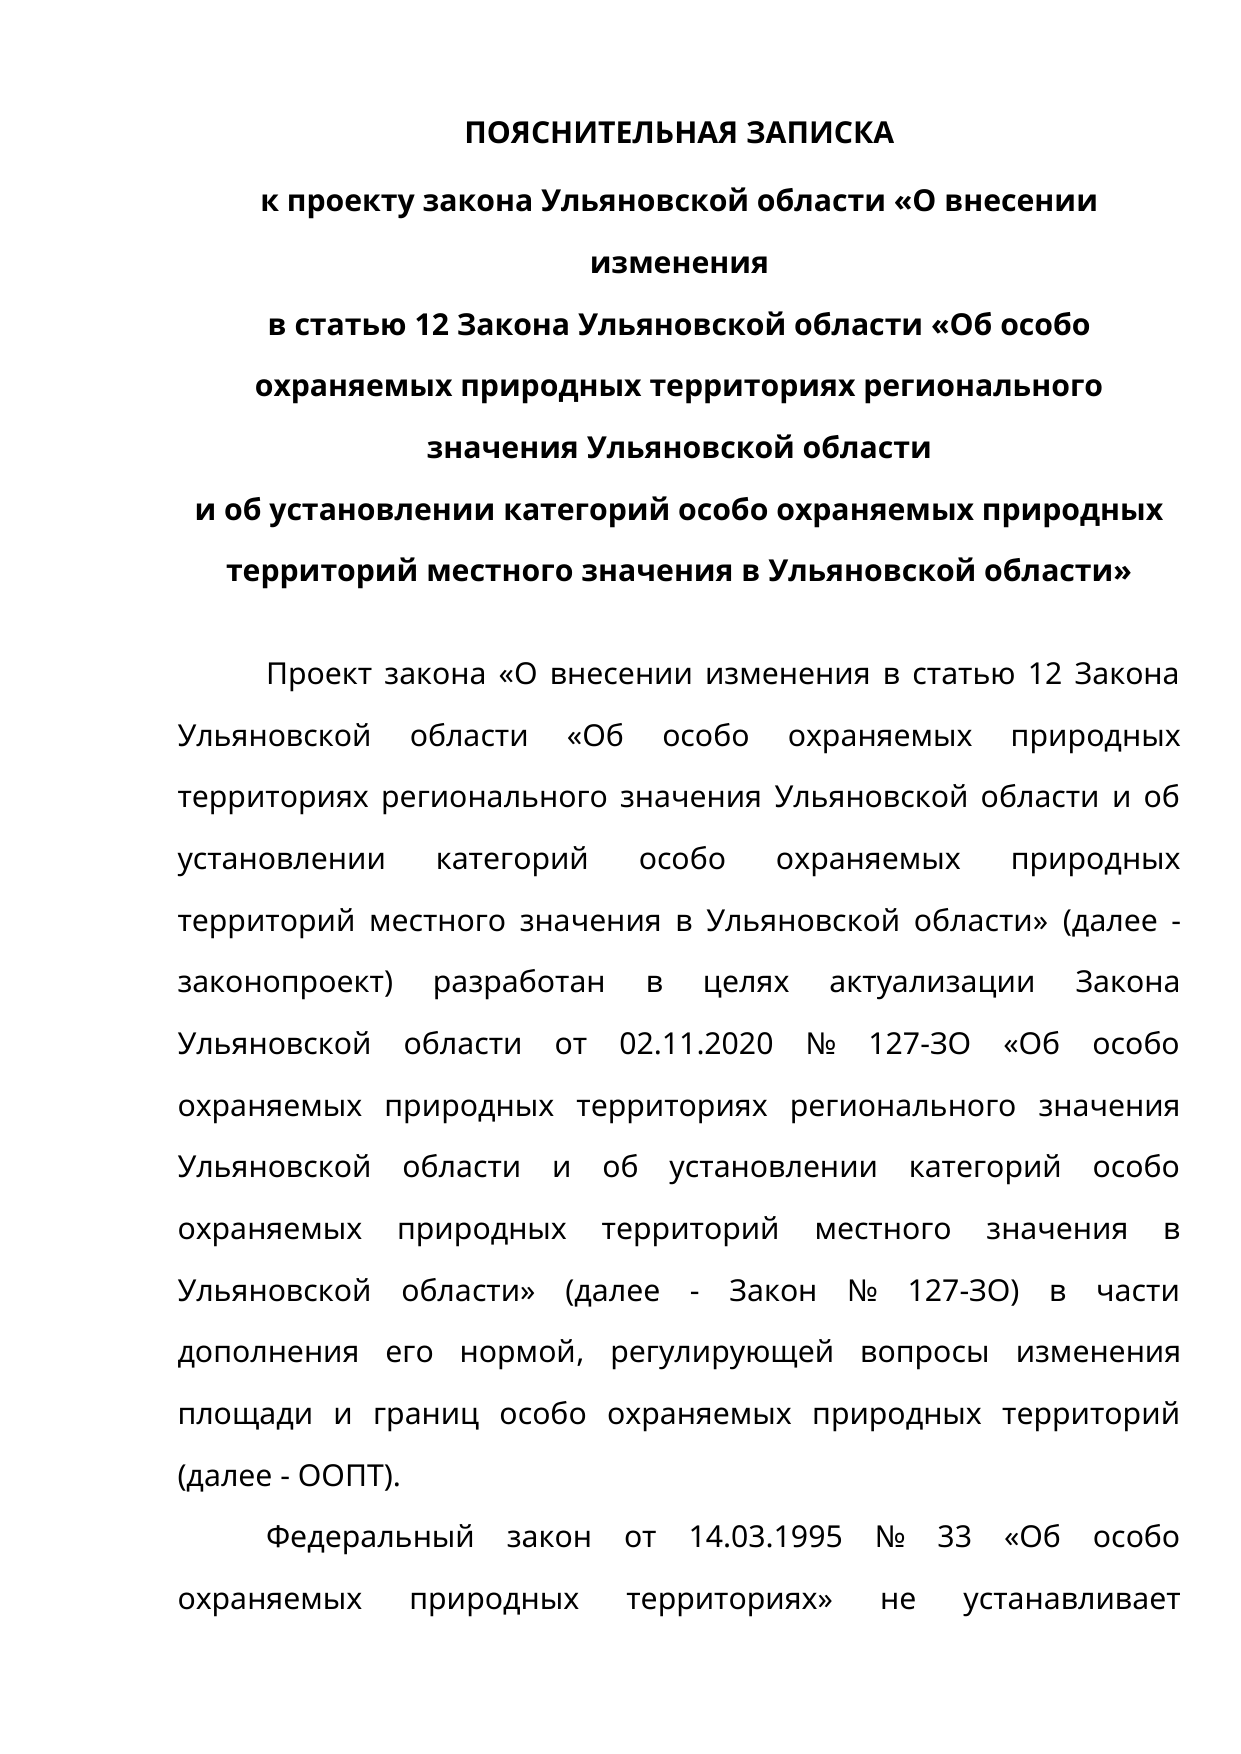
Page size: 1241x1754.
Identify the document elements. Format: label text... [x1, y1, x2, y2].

text ПОЯСНИТЕЛЬНАЯ ЗАПИСКА [177, 111, 1181, 152]
text к проекту закона Ульяновской области «О внесении изменения [177, 179, 1181, 282]
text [177, 1516, 1181, 1618]
text и об установлении категорий особо охраняемых природных территорий местного значения в Ульяновской области» [177, 488, 1181, 591]
text Проект закона «О внесении изменения в статью 12 Закона Ульяновской области «Об особо охраняемых природных территориях регионального значения Ульяновской области и об установлении категорий особо охраняемых природных территорий местного значения в Ульяновской области» (далее - законопроект) разработан в целях актуализации Закона Ульяновской области от 02.11.2020 № 127-ЗО «Об особо охраняемых природных территориях регионального значения Ульяновской области и об установлении категорий особо охраняемых природных территорий местного значения в Ульяновской области» (далее - Закон № 127-ЗО) в части дополнения его нормой, регулирующей вопросы изменения площади и границ особо охраняемых природных территорий (далее - ООПТ). [177, 652, 1181, 1495]
text в статью 12 Закона Ульяновской области «Об особо охраняемых природных территориях регионального значения Ульяновской области [177, 303, 1181, 467]
